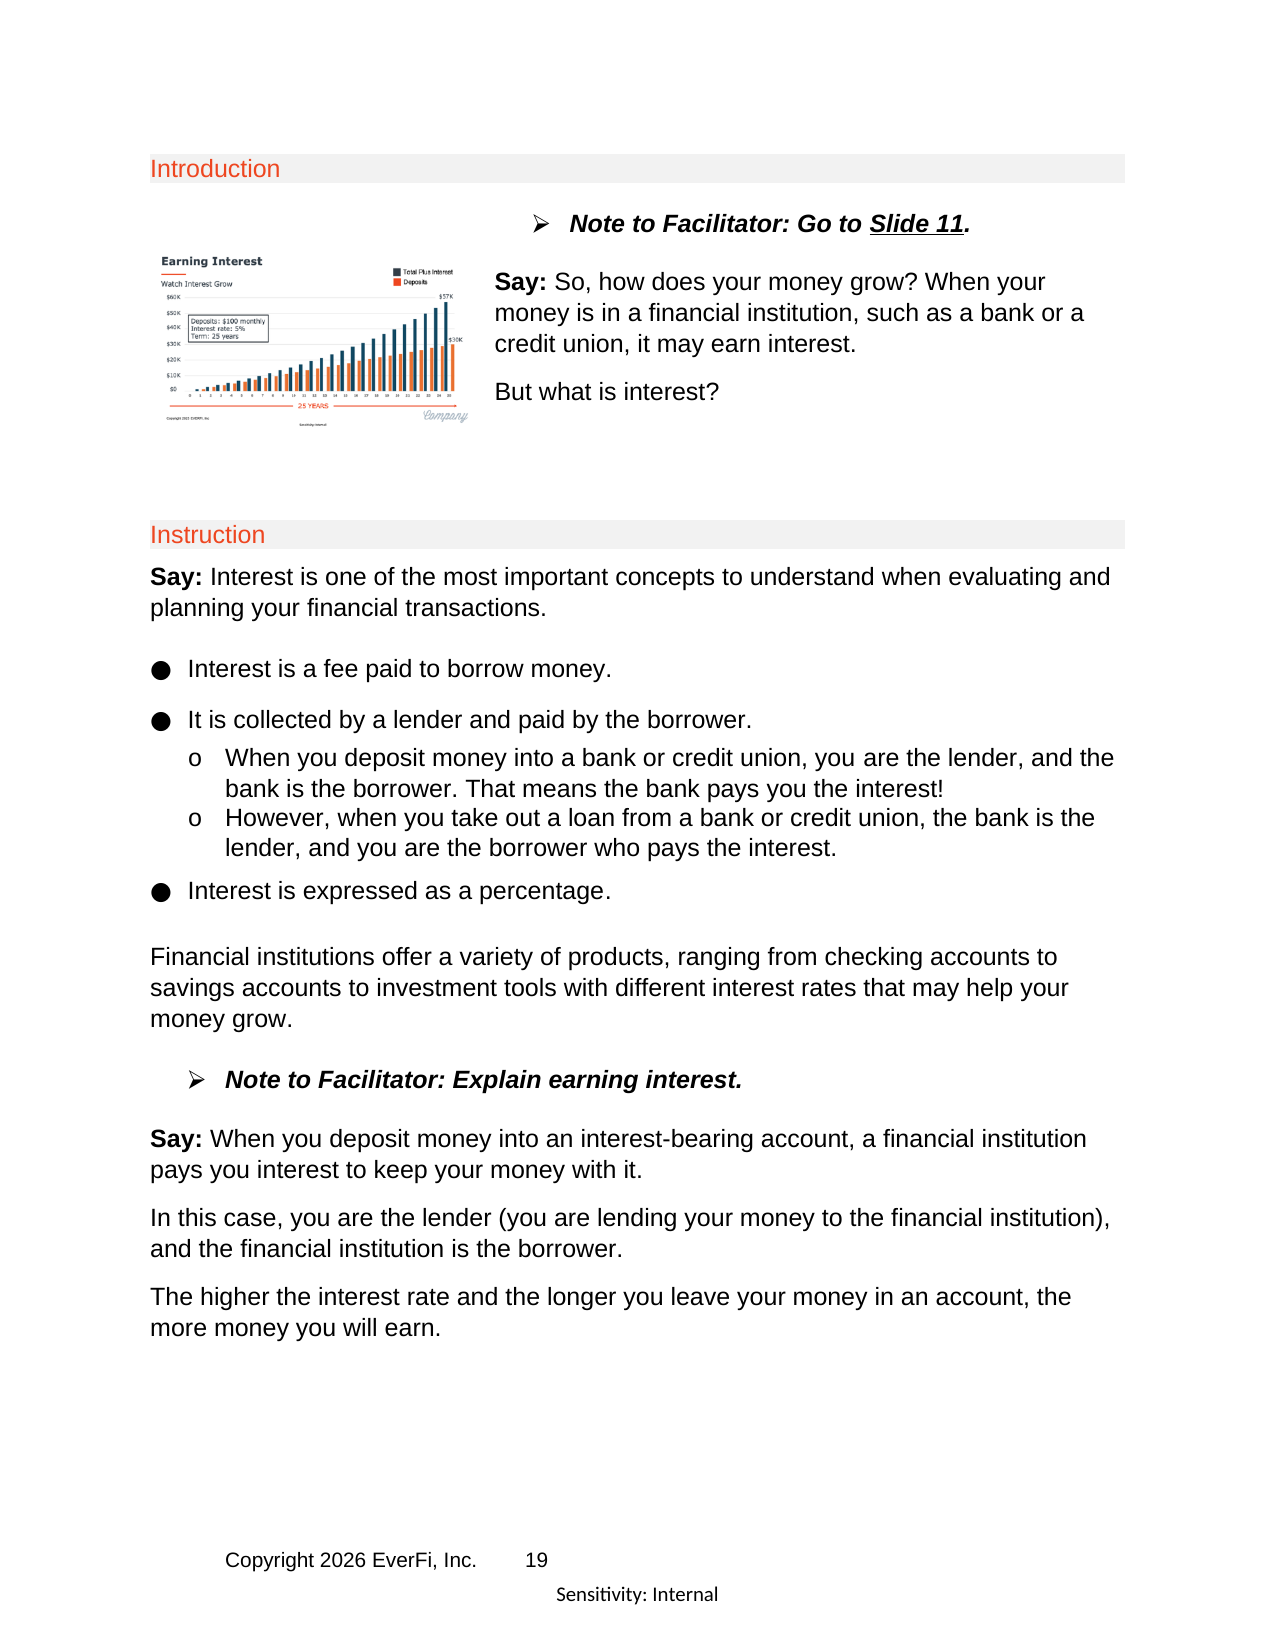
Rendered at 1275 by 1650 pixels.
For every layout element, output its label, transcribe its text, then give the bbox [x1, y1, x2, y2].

text Say: So, how does your money grow? When your money is in a financial institution, such as a bank or a credit union, it may earn interest. [476, 267, 1125, 358]
subtitle Introduction [150, 154, 1125, 183]
list It is collected by a lender and paid by the borrower. [150, 692, 1125, 743]
list However, when you take out a loan from a bank or credit union, the bank is the lender, and you are the borrower who pays the interest. [187, 802, 1125, 862]
list Note to Facilitator: Explain earning interest. [187, 1052, 1125, 1103]
text In this case, you are the lender (you are lending your money to the financial institution), and the financial institution is the borrower. [150, 1203, 1125, 1262]
list When you deposit money into a bank or credit union, you are the lender, and the bank is the borrower. That means the bank pays you the interest! [187, 743, 1125, 802]
text Say: When you deposit money into an interest-bearing account, a financial institution pays you interest to keep your money with it. [150, 1124, 1125, 1184]
list Interest is expressed as a percentage. [150, 862, 1125, 913]
text Financial institutions offer a variety of products, ranging from checking accounts to savings accounts to investment tools with different interest rates that may help your money grow. [150, 942, 1125, 1033]
text The higher the interest rate and the longer you leave your money in an account, the more money you will earn. [150, 1281, 1125, 1341]
list Note to Facilitator: Go to Slide 11. [187, 195, 1125, 247]
text Say: Interest is one of the most important concepts to understand when evaluating and planning your financial transactions. [150, 562, 1125, 621]
picture [150, 245, 476, 428]
list Interest is a fee paid to borrow money. [150, 640, 1125, 692]
subtitle Instruction [150, 520, 1125, 549]
text But what is interest? [476, 377, 1125, 406]
